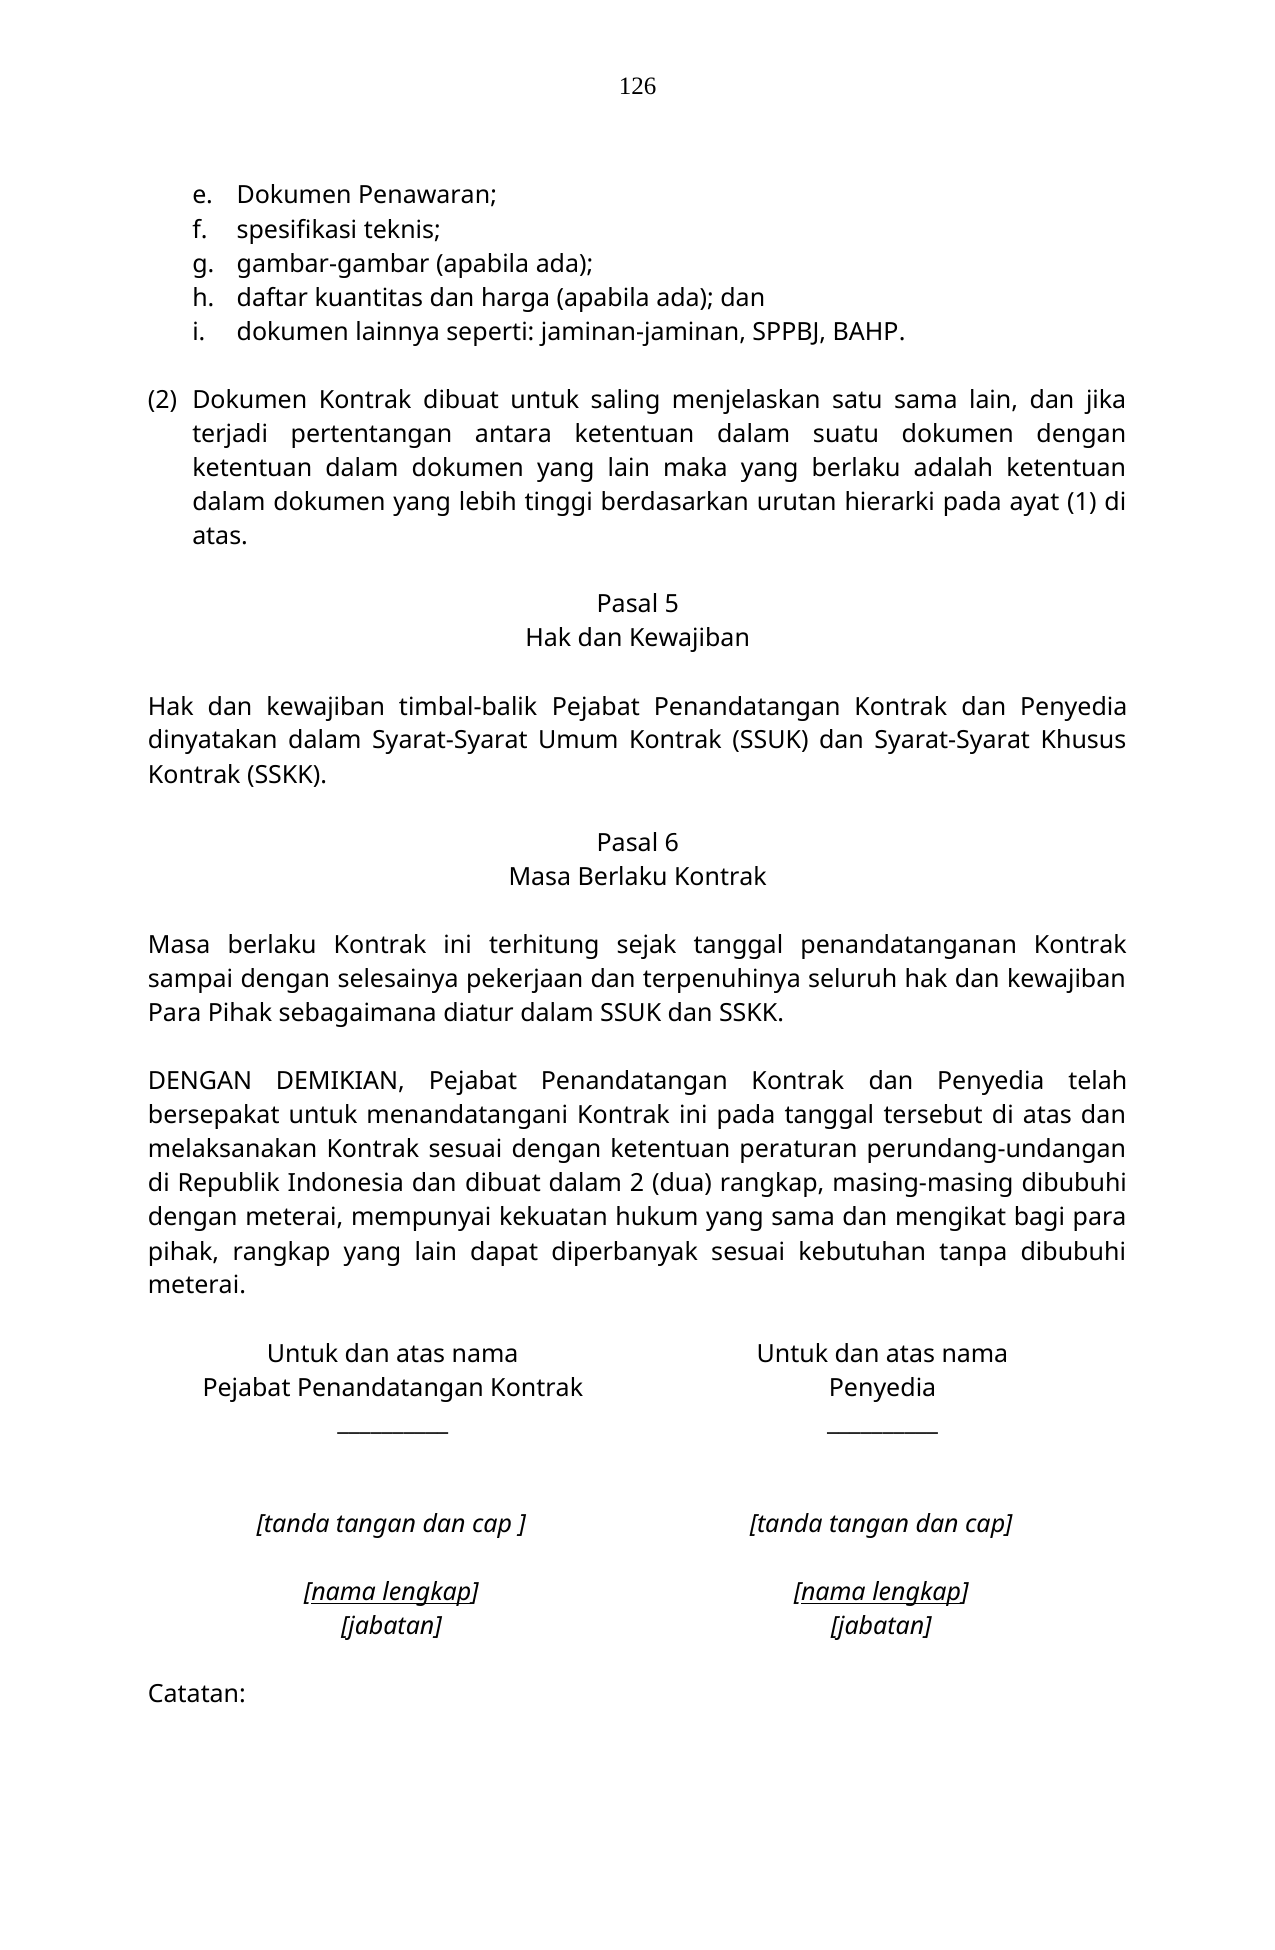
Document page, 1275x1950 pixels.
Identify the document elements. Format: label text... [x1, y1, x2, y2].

list Masa berlaku Kontrak ini terhitung sejak tanggal penandatanganan Kontrak sampai dengan selesainya pekerjaan dan terpenuhinya seluruh hak dan kewajiban Para Pihak sebagaimana diatur dalam SSUK dan SSKK. [148, 927, 1127, 1029]
text Hak dan Kewajiban [148, 620, 1127, 654]
list Dokumen Penawaran; [192, 177, 1127, 211]
text Pasal 6 [148, 824, 1127, 858]
list daftar kuantitas dan harga (apabila ada); dan [192, 279, 1127, 313]
list Dokumen Kontrak dibuat untuk saling menjelaskan satu sama lain, dan jika terjadi pertentangan antara ketentuan dalam suatu dokumen dengan ketentuan dalam dokumen yang lain maka yang berlaku adalah ketentuan dalam dokumen yang lebih tinggi berdasarkan urutan hierarki pada ayat (1) di atas. [148, 382, 1127, 552]
list Hak dan kewajiban timbal-balik Pejabat Penandatangan Kontrak dan Penyedia dinyatakan dalam Syarat-Syarat Umum Kontrak (SSUK) dan Syarat-Syarat Khusus Kontrak (SSKK). [148, 688, 1127, 790]
table_header Untuk dan atas nama Pejabat Penandatangan Kontrak __________ [tanda tangan dan cap ] [nama lengkap] [jabatan] [148, 1335, 637, 1642]
list spesifikasi teknis; [192, 211, 1127, 245]
text DENGAN DEMIKIAN, Pejabat Penandatangan Kontrak dan Penyedia telah bersepakat untuk menandatangani Kontrak ini pada tanggal tersebut di atas dan melaksanakan Kontrak sesuai dengan ketentuan peraturan perundang-undangan di Republik Indonesia dan dibuat dalam 2 (dua) rangkap, masing-masing dibubuhi dengan meterai, mempunyai kekuatan hukum yang sama dan mengikat bagi para pihak, rangkap yang lain dapat diperbanyak sesuai kebutuhan tanpa dibubuhi meterai. [148, 1063, 1127, 1301]
text Masa Berlaku Kontrak [148, 858, 1127, 892]
text Catatan: [148, 1676, 1127, 1710]
text Pasal 5 [148, 586, 1127, 620]
list dokumen lainnya seperti: jaminan-jaminan, SPPBJ, BAHP. [192, 313, 1127, 347]
list gambar-gambar (apabila ada); [192, 245, 1127, 279]
table_header Untuk dan atas nama Penyedia __________ [tanda tangan dan cap] [nama lengkap] [jabatan] [638, 1335, 1127, 1642]
